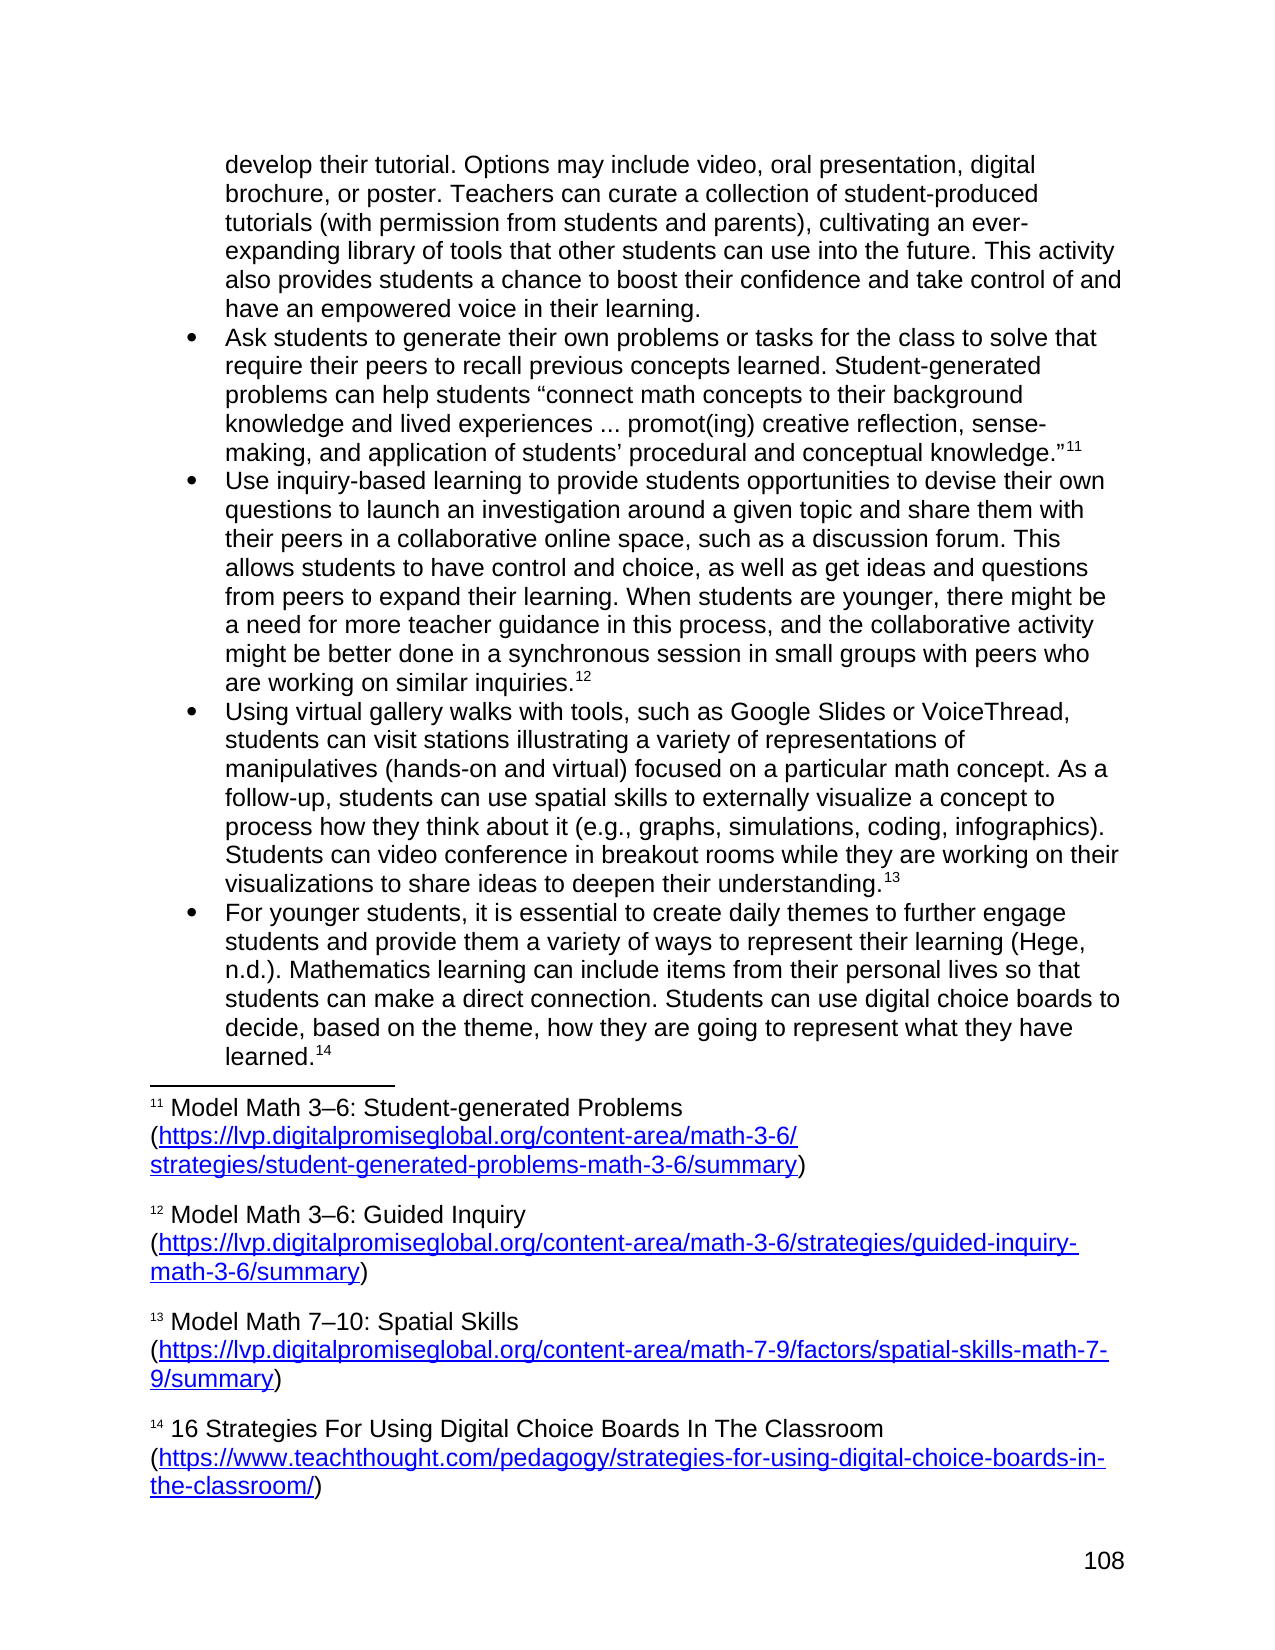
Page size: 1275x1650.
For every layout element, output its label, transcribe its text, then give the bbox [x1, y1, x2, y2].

list Use inquiry-based learning to provide students opportunities to devise their own questions to launch an investigation around a given topic and share them with their peers in a collaborative online space, such as a discussion forum. This allows students to have control and choice, as well as get ideas and questions from peers to expand their learning. When students are younger, there might be a need for more teacher guidance in this process, and the collaborative activity might be better done in a synchronous session in small groups with peers who are working on similar inquiries. [187, 466, 1125, 696]
list Using virtual gallery walks with tools, such as Google Slides or VoiceThread, students can visit stations illustrating a variety of representations of manipulatives (hands-on and virtual) focused on a particular math concept. As a follow-up, students can use spatial skills to externally visualize a concept to process how they think about it (e.g., graphs, simulations, coding, infographics). Students can video conference in breakout rooms while they are working on their visualizations to share ideas to deepen their understanding. [187, 696, 1125, 898]
list Ask students to generate their own problems or tasks for the class to solve that require their peers to recall previous concepts learned. Student-generated problems can help students “connect math concepts to their background knowledge and lived experiences ... promot(ing) creative reflection, sense-making, and application of students’ procedural and conceptual knowledge.” [187, 322, 1125, 466]
list For younger students, it is essential to create daily themes to further engage students and provide them a variety of ways to represent their learning (Hege, n.d.). Mathematics learning can include items from their personal lives so that students can make a direct connection. Students can use digital choice boards to decide, based on the theme, how they are going to represent what they have learned. [187, 898, 1125, 1070]
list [187, 150, 1125, 322]
